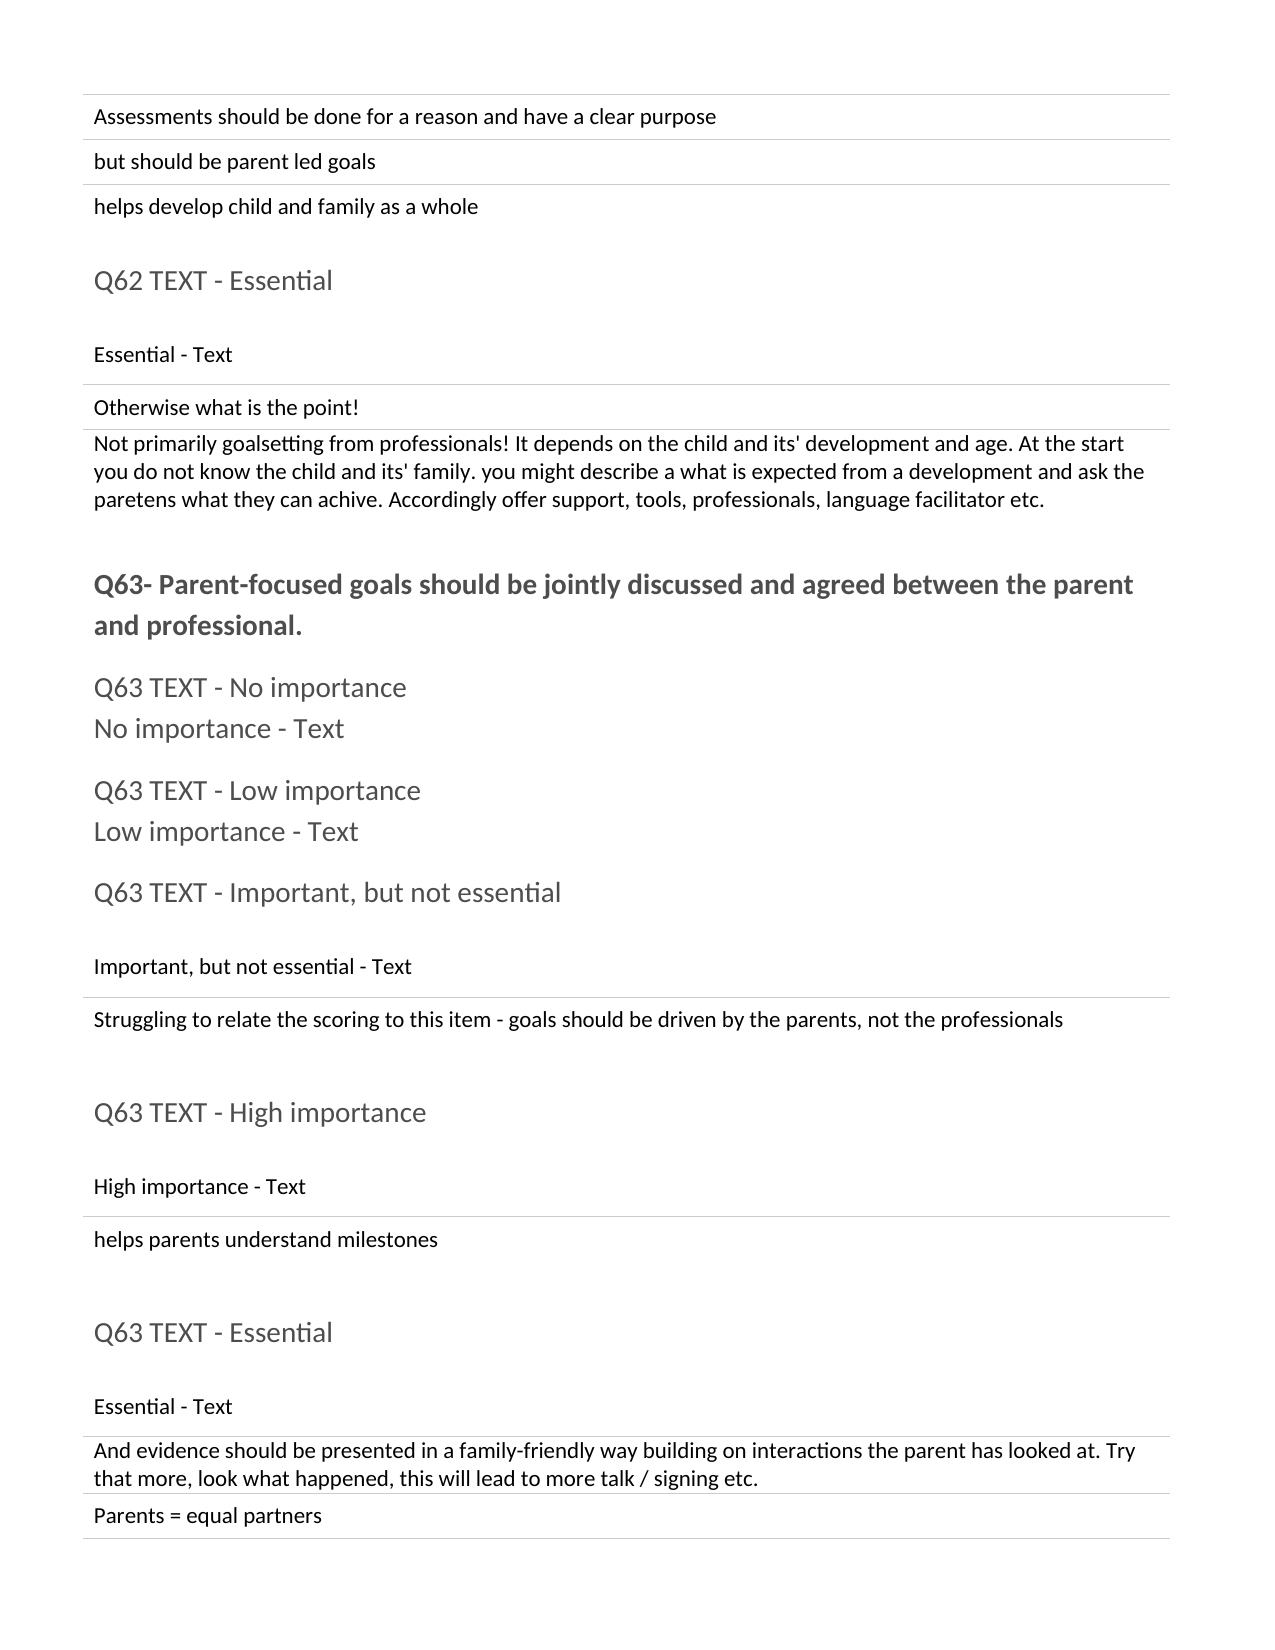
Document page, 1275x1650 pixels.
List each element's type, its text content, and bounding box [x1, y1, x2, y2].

table_cell but should be parent led goals [83, 140, 1170, 184]
text Q62 TEXT - Essential [94, 229, 1181, 298]
table_header High importance - Text [83, 1156, 1170, 1216]
table_cell Not primarily goalsetting from professionals! It depends on the child and its' development and age. At the start you do not know the child and its' family. you might describe a what is expected from a development and ask the paretens what they can achive. Accordingly offer support, tools, professionals, language facilitator etc. [83, 430, 1170, 513]
text Q63 TEXT - No importance No importance - Text [94, 669, 1181, 746]
text Q63- Parent-focused goals should be jointly discussed and agreed between the parent and professional. [94, 566, 1181, 643]
table_header Essential - Text [83, 324, 1170, 384]
table_header Important, but not essential - Text [83, 936, 1170, 996]
table_cell Otherwise what is the point! [83, 385, 1170, 429]
table_cell helps develop child and family as a whole [83, 185, 1170, 229]
text Q63 TEXT - Important, but not essential [94, 874, 1181, 910]
table_cell And evidence should be presented in a family-friendly way building on interactions the parent has looked at. Try that more, look what happened, this will lead to more talk / signing etc. [83, 1437, 1170, 1492]
table_header Essential - Text [83, 1376, 1170, 1436]
text Q63 TEXT - Essential [94, 1314, 1181, 1350]
table_cell Struggling to relate the scoring to this item - goals should be driven by the parents, not the professionals [83, 998, 1170, 1041]
table_cell helps parents understand milestones [83, 1217, 1170, 1261]
table_cell Parents = equal partners [83, 1494, 1170, 1537]
text Q63 TEXT - Low importance Low importance - Text [94, 772, 1181, 848]
text Q63 TEXT - High importance [94, 1094, 1181, 1130]
table_cell Assessments should be done for a reason and have a clear purpose [83, 95, 1170, 139]
